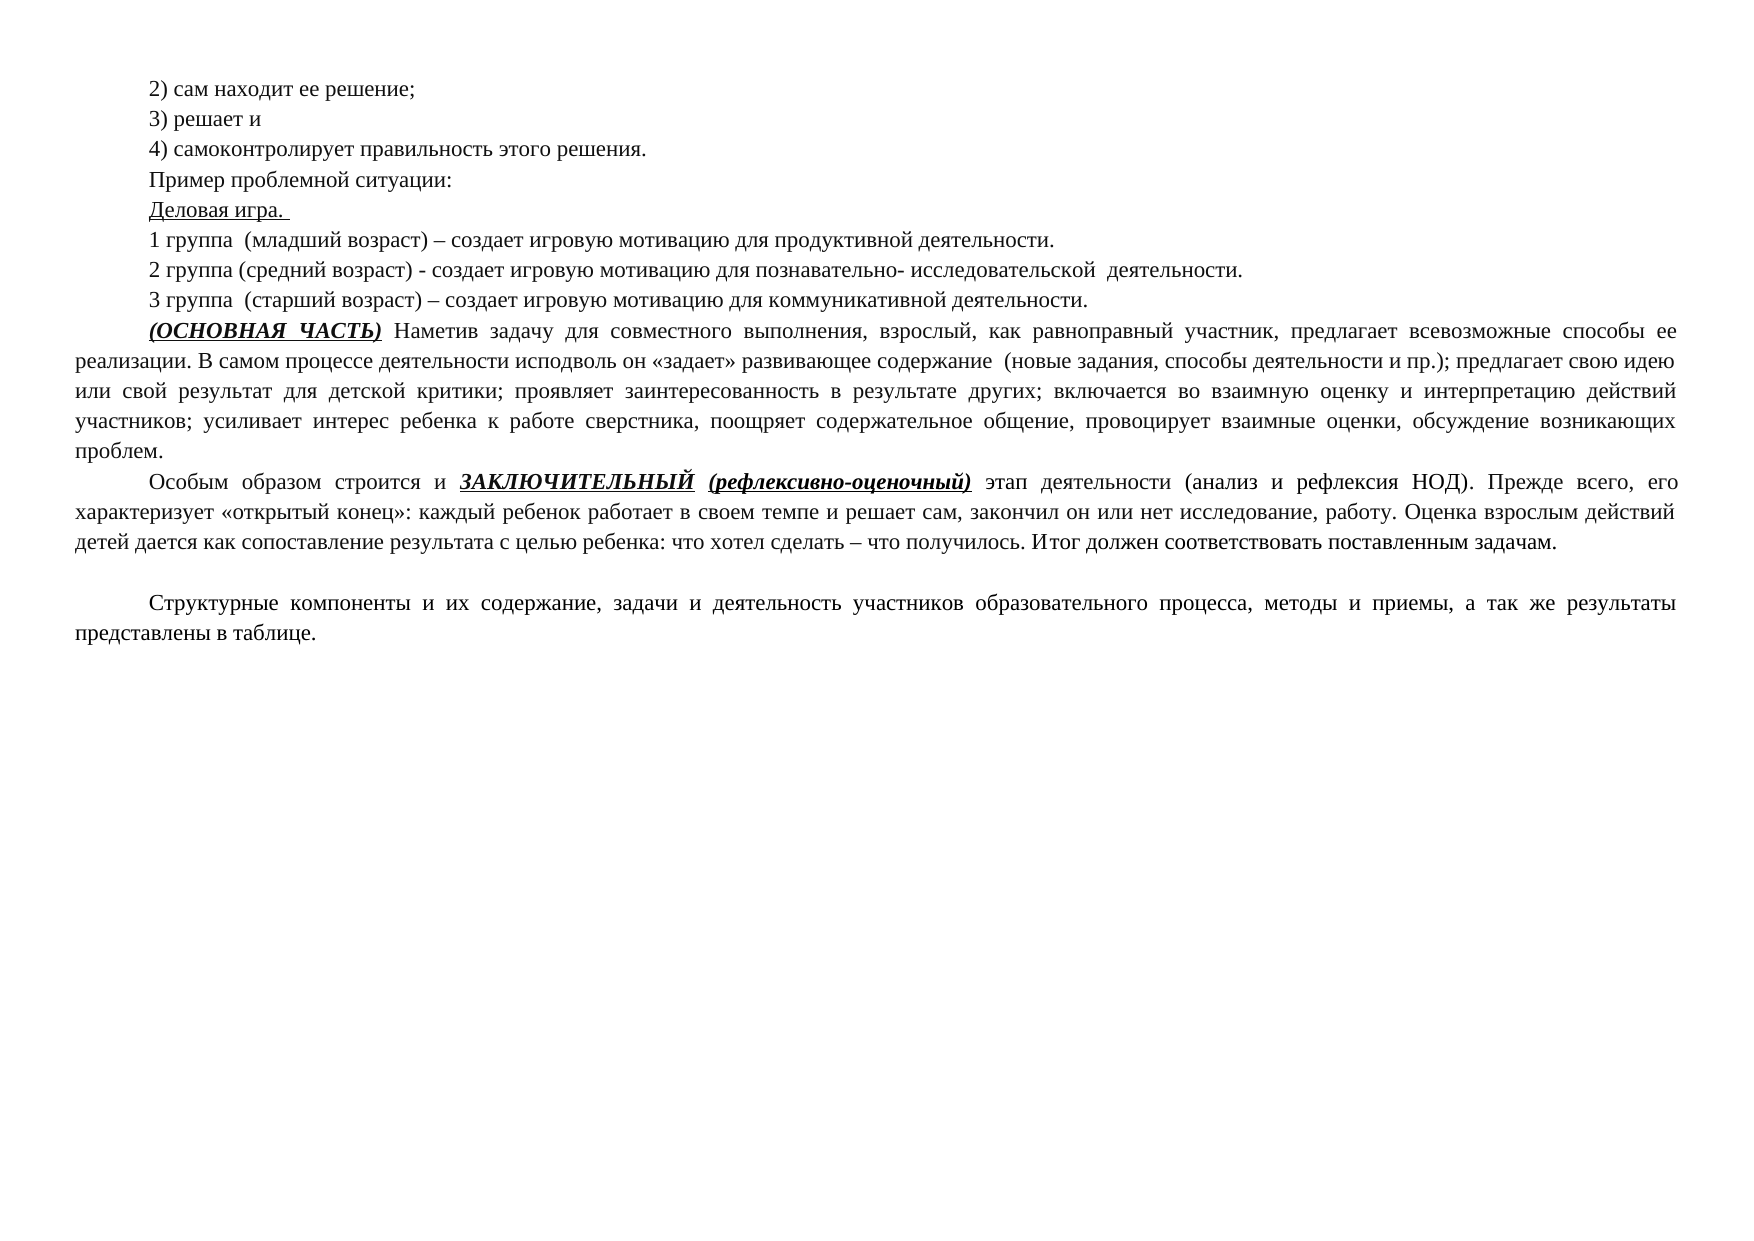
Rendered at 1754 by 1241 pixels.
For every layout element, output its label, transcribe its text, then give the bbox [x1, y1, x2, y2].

text Деловая игра. [75, 196, 1679, 222]
text 4) самоконтролирует правильность этого решения. [75, 135, 1679, 162]
text 3) решает и [75, 105, 1679, 132]
text 2) сам находит ее решение; [75, 75, 1679, 101]
text 2 группа (средний возраст) - создает игровую мотивацию для познавательно- исследовательской деятельности. [75, 256, 1679, 283]
text Структурные компоненты и их содержание, задачи и деятельность участников образовательного процесса, методы и приемы, а так же результаты представлены в таблице. [75, 588, 1679, 645]
text Пример проблемной ситуации: [75, 166, 1679, 192]
text Особым образом строится и ЗАКЛЮЧИТЕЛЬНЫЙ (рефлексивно-оценочный) этап деятельности (анализ и рефлексия НОД). Прежде всего, его характеризует «открытый конец»: каждый ребенок работает в своем темпе и решает сам, закончил он или нет исследование, работу. Оценка взрослым действий детей дается как сопоставление результата с целью ребенка: что хотел сделать – что получилось. Итог должен соответствовать поставленным задачам. [75, 468, 1679, 554]
text (ОСНОВНАЯ ЧАСТЬ) Наметив задачу для совместного выполнения, взрослый, как равноправный участник, предлагает всевозможные способы ее реализации. В самом процессе деятельности исподволь он «задает» развивающее содержание (новые задания, способы деятельности и пр.); предлагает свою идею или свой результат для детской критики; проявляет заинтересованность в результате других; включается во взаимную оценку и интерпретацию действий участников; усиливает интерес ребенка к работе сверстника, поощряет содержательное общение, провоцирует взаимные оценки, обсуждение возникающих проблем. [75, 317, 1679, 464]
text 3 группа (старший возраст) – создает игровую мотивацию для коммуникативной деятельности. [75, 286, 1679, 313]
text 1 группа (младший возраст) – создает игровую мотивацию для продуктивной деятельности. [75, 226, 1679, 252]
